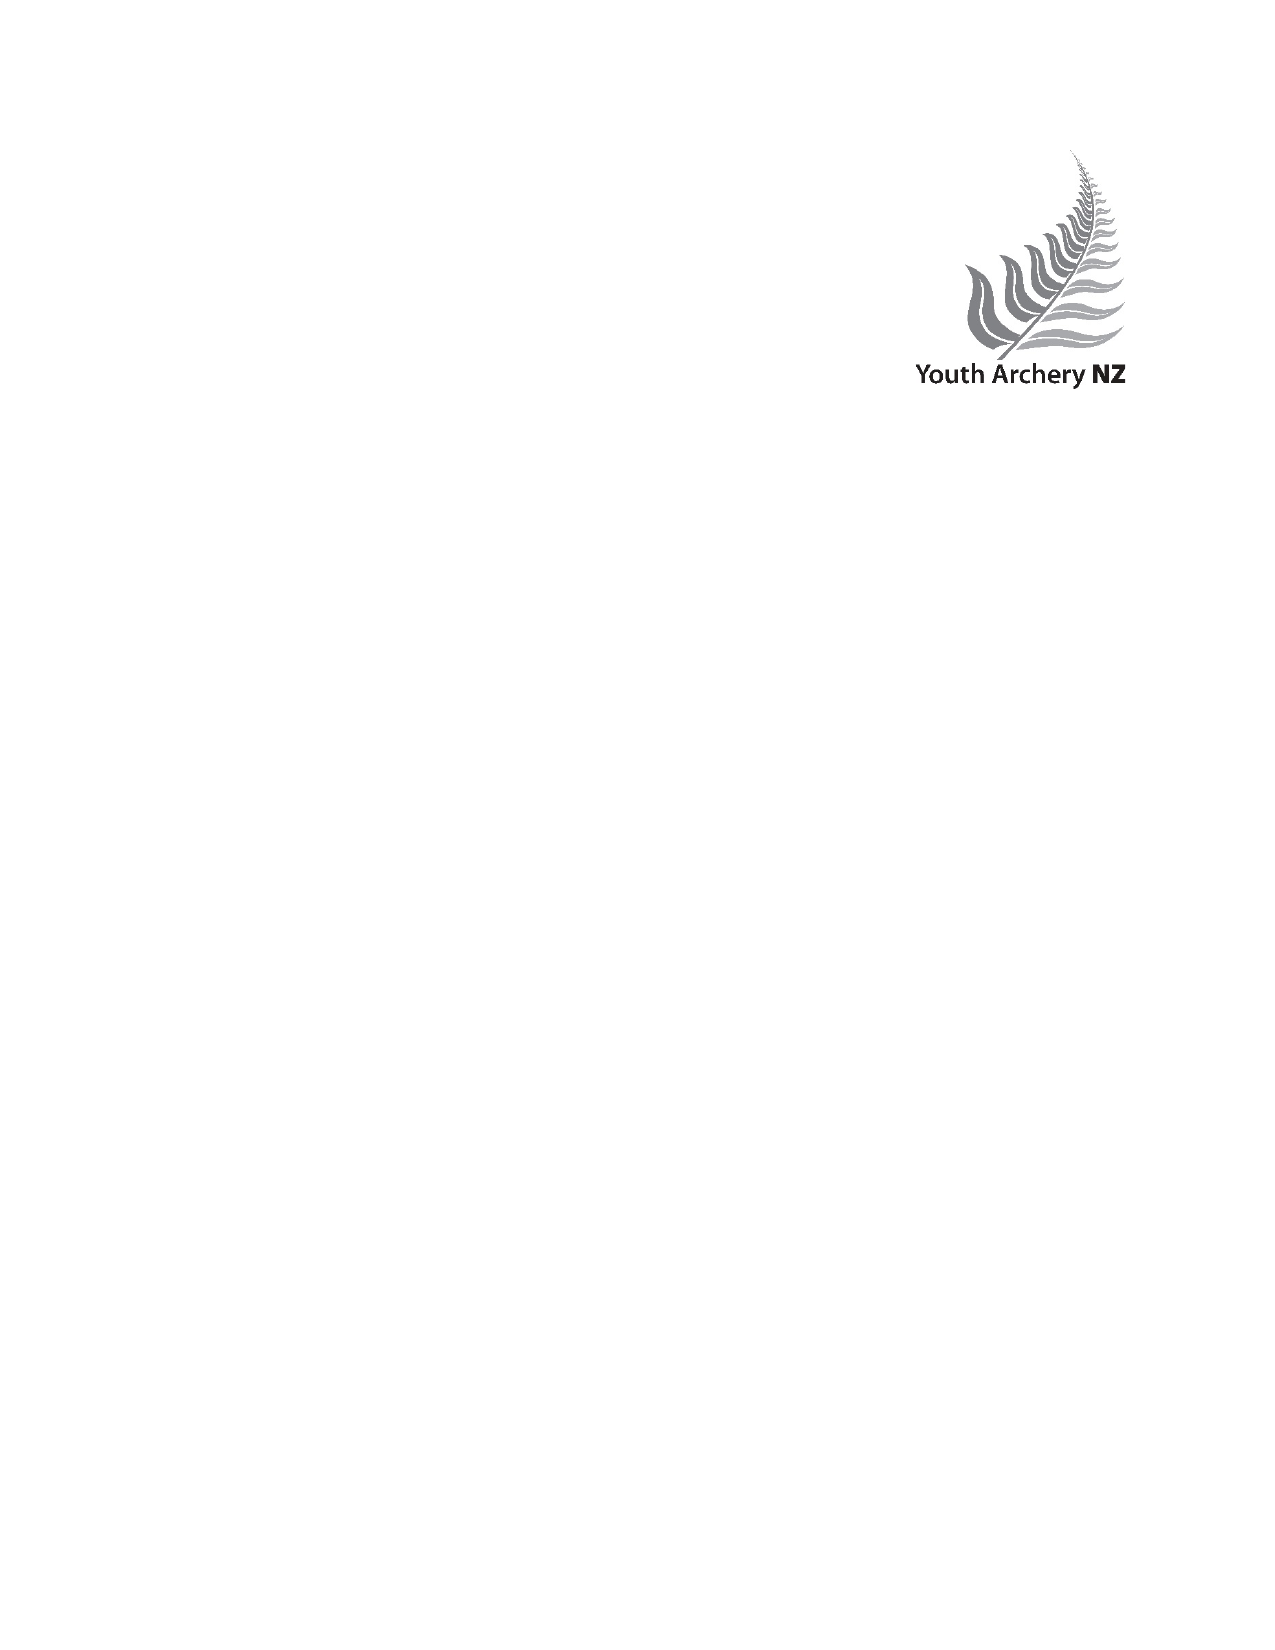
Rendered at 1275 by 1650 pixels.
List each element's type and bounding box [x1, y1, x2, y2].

picture [915, 150, 1125, 389]
